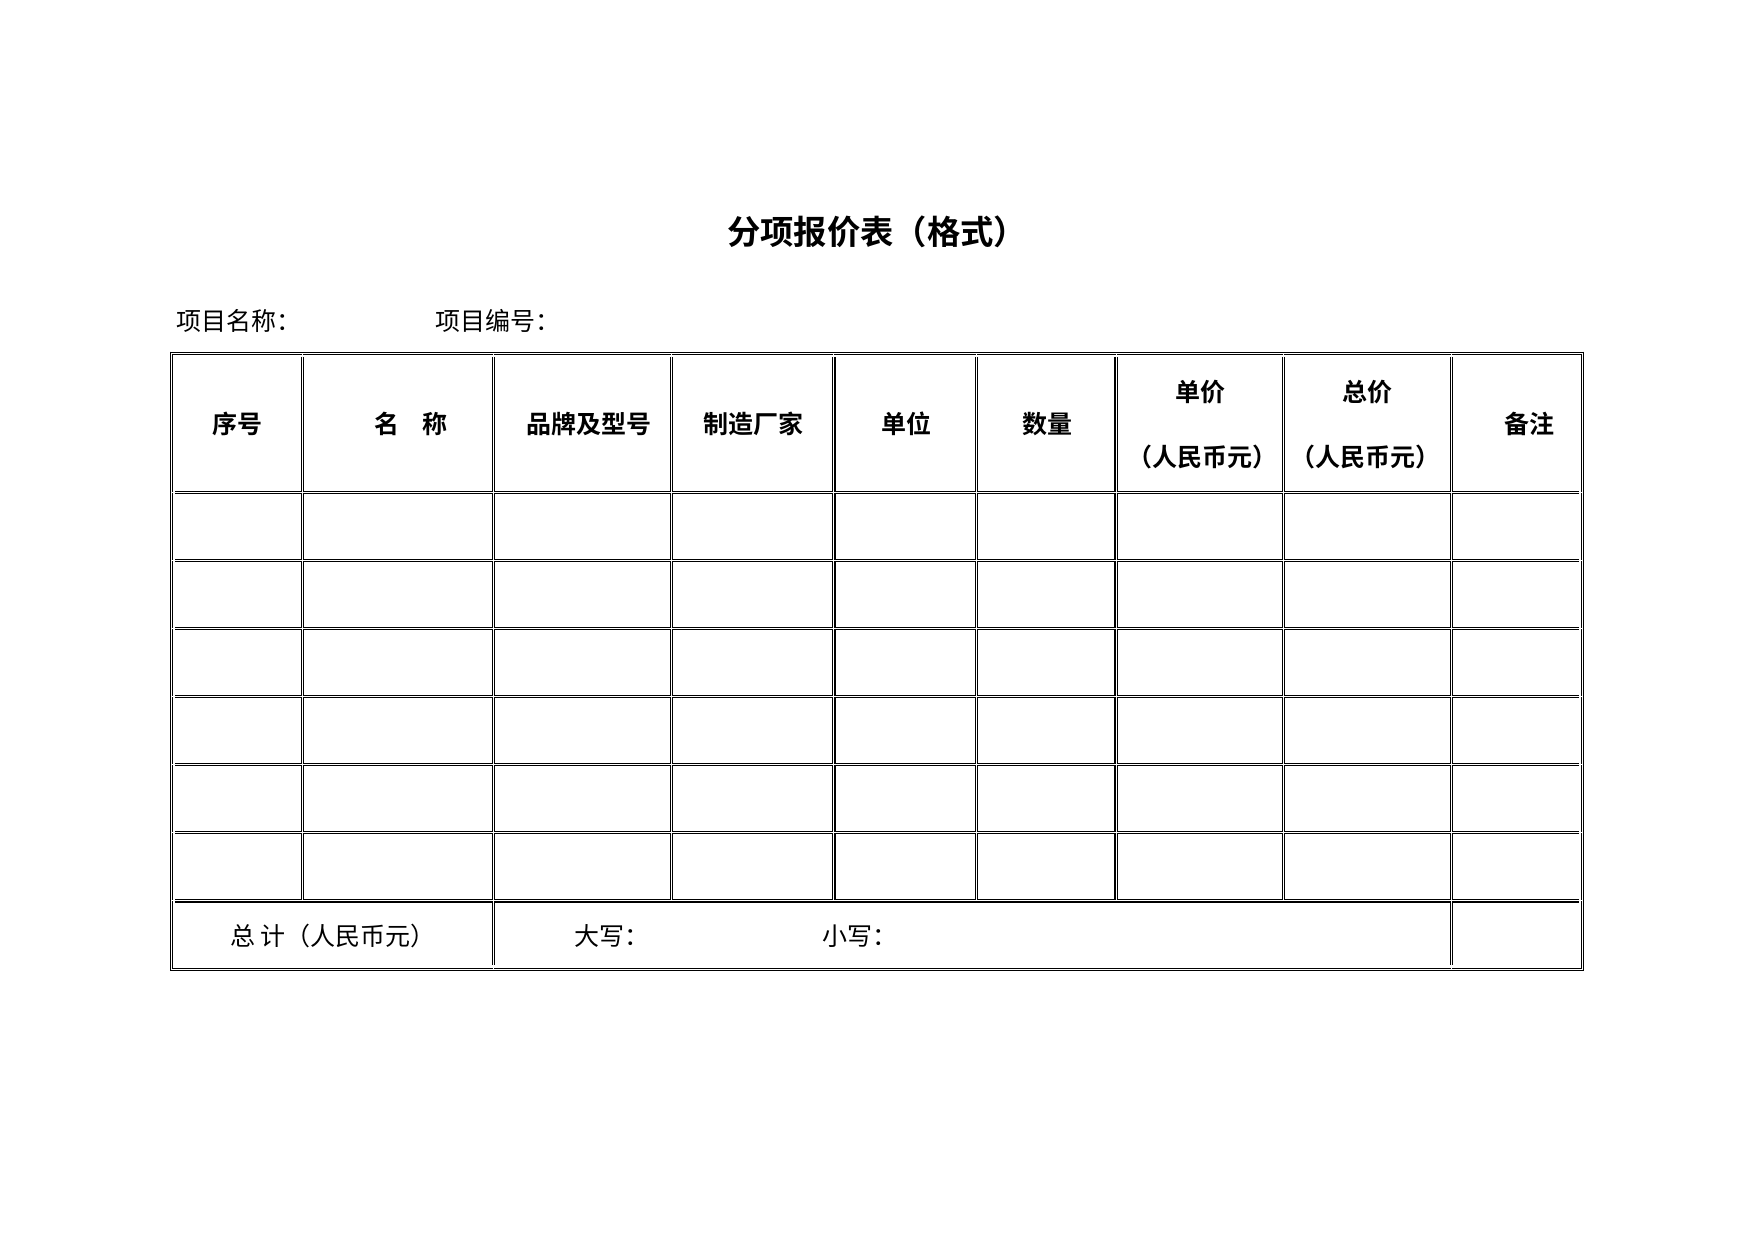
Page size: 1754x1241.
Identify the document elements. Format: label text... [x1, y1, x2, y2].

table_cell [1451, 763, 1582, 831]
table_cell [172, 695, 302, 763]
table_cell [495, 494, 670, 559]
table_cell [978, 766, 1114, 831]
table_cell [1453, 627, 1581, 695]
table_cell [172, 831, 302, 899]
table_header 制造厂家 [672, 353, 834, 491]
table_cell [836, 698, 975, 763]
table_cell [495, 562, 670, 627]
table_cell [836, 630, 975, 695]
table_cell [1285, 766, 1450, 831]
table_header 备注 [1451, 355, 1581, 491]
table_cell [1451, 899, 1582, 967]
table_cell [836, 766, 975, 831]
table_cell [978, 698, 1114, 763]
table_cell [1453, 559, 1581, 627]
table_cell [978, 834, 1114, 899]
table_header 总价 （人民币元） [1284, 355, 1451, 491]
table_cell [978, 630, 1114, 695]
table_cell [173, 559, 301, 627]
table_cell [304, 698, 492, 763]
table_cell [673, 698, 832, 763]
table_cell [1451, 695, 1582, 763]
table_header 序号 [173, 355, 302, 491]
table_cell [1118, 562, 1282, 627]
table_cell [1285, 698, 1450, 763]
table_cell [1285, 494, 1450, 559]
table_cell [1118, 630, 1282, 695]
table_cell [836, 562, 975, 627]
table_cell [304, 766, 492, 831]
table_header 单价 （人民币元） [1116, 353, 1284, 491]
table_cell [304, 834, 492, 899]
table_cell [495, 698, 670, 763]
table_cell [1118, 766, 1282, 831]
table_cell [1285, 562, 1450, 627]
text 分项报价表（格式） [150, 198, 1604, 263]
table_cell [1451, 831, 1582, 899]
table_cell [304, 562, 492, 627]
table_header 单位 [834, 353, 977, 491]
table_cell [836, 494, 975, 559]
table_cell [495, 766, 670, 831]
table_cell [495, 630, 670, 695]
table_cell [978, 494, 1114, 559]
table_cell [1453, 491, 1581, 559]
table_cell [1118, 494, 1282, 559]
table_cell [978, 562, 1114, 627]
table_header 名 称 [302, 355, 493, 491]
table_cell [172, 763, 302, 831]
table_cell 总 计（人民币元） [172, 899, 493, 967]
table_cell [495, 834, 670, 899]
table_cell [1285, 630, 1450, 695]
table_cell [673, 766, 832, 831]
table_cell [1118, 834, 1282, 899]
table_cell [1285, 834, 1450, 899]
table_cell [304, 494, 492, 559]
table_cell [173, 627, 301, 695]
text 项目名称： 项目编号： [150, 287, 1604, 352]
table_cell [673, 834, 832, 899]
table_cell [836, 834, 975, 899]
table_cell 大写： 小写： [494, 903, 1451, 967]
table_header 品牌及型号 [494, 353, 672, 491]
table_cell [673, 562, 832, 627]
table_header 数量 [977, 355, 1116, 491]
table_cell [673, 630, 832, 695]
table_cell [1118, 698, 1282, 763]
table_cell [673, 494, 832, 559]
table_cell [173, 491, 301, 559]
table_cell [304, 630, 492, 695]
